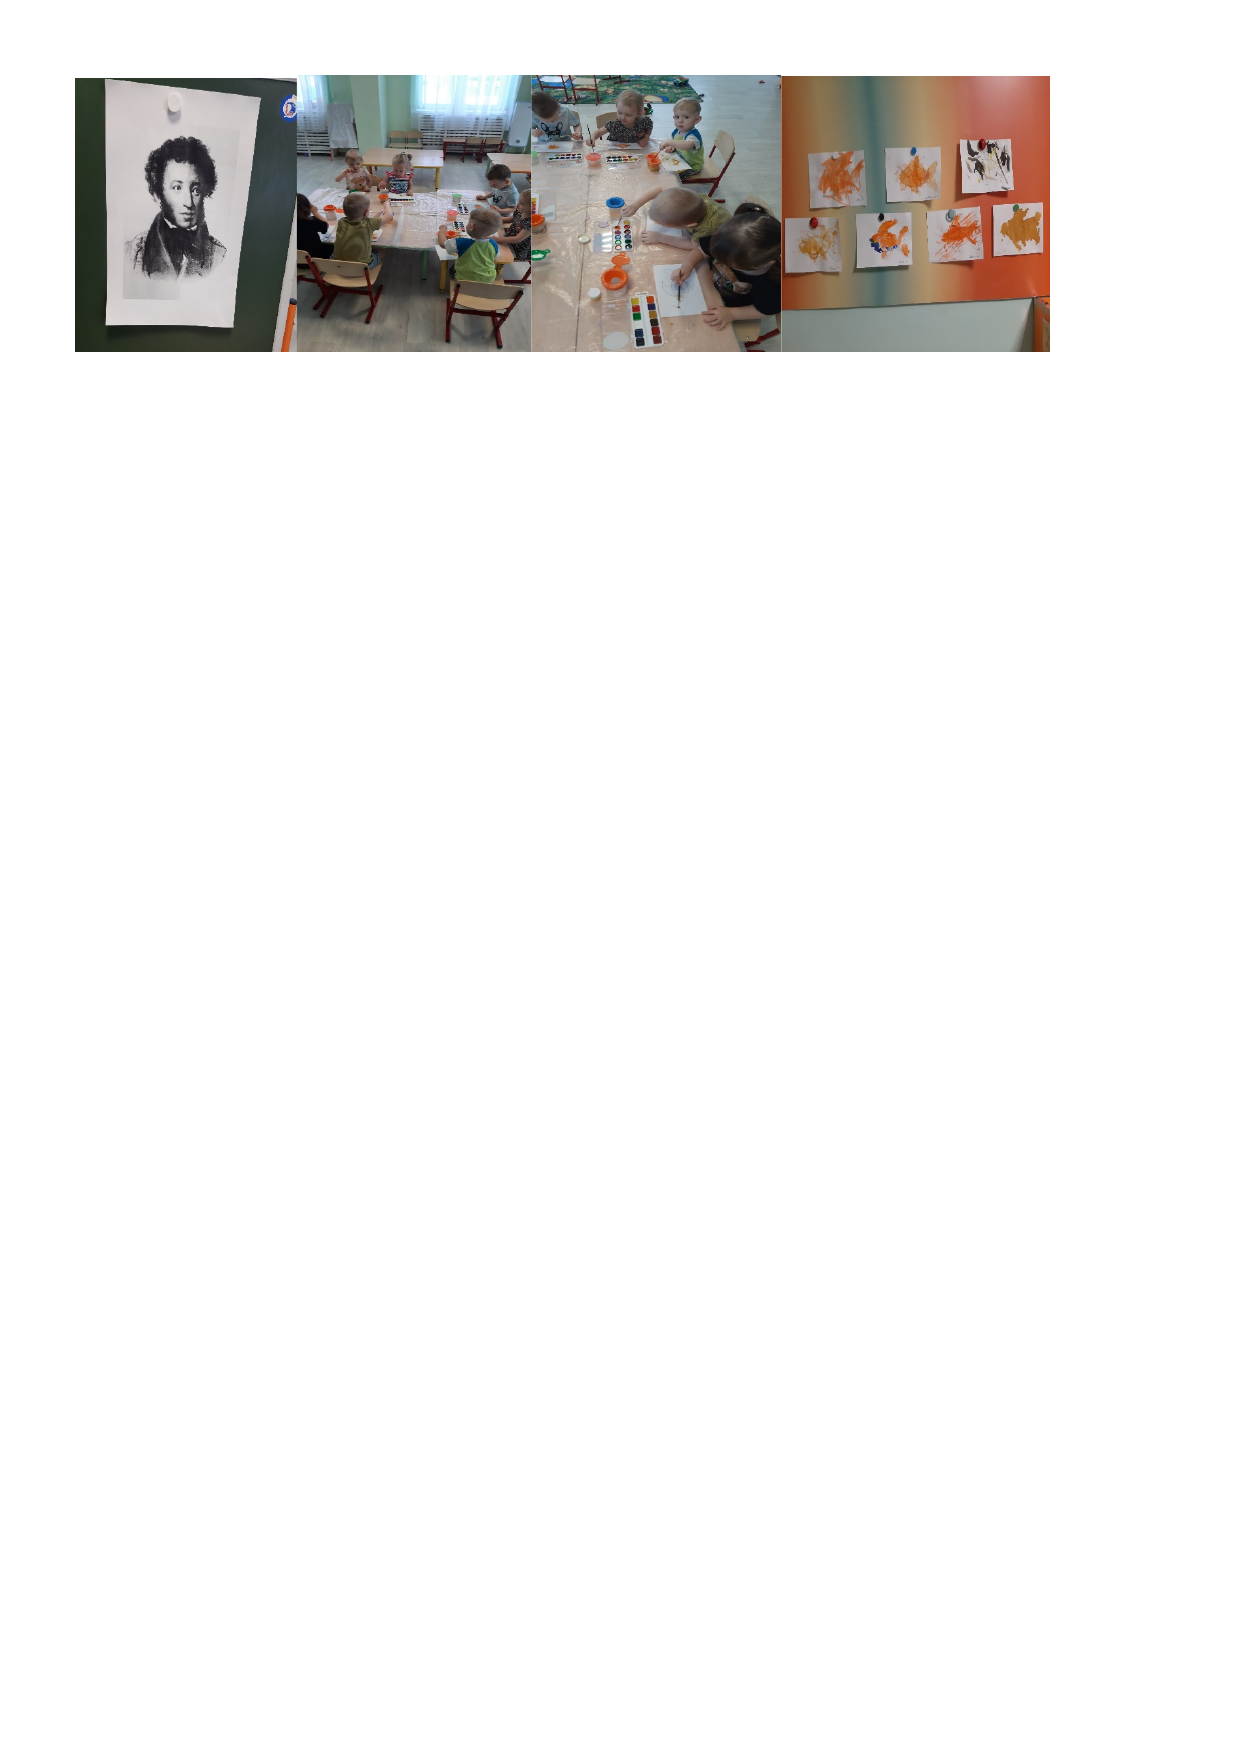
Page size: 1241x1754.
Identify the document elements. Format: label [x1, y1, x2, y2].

picture [75, 75, 1050, 352]
